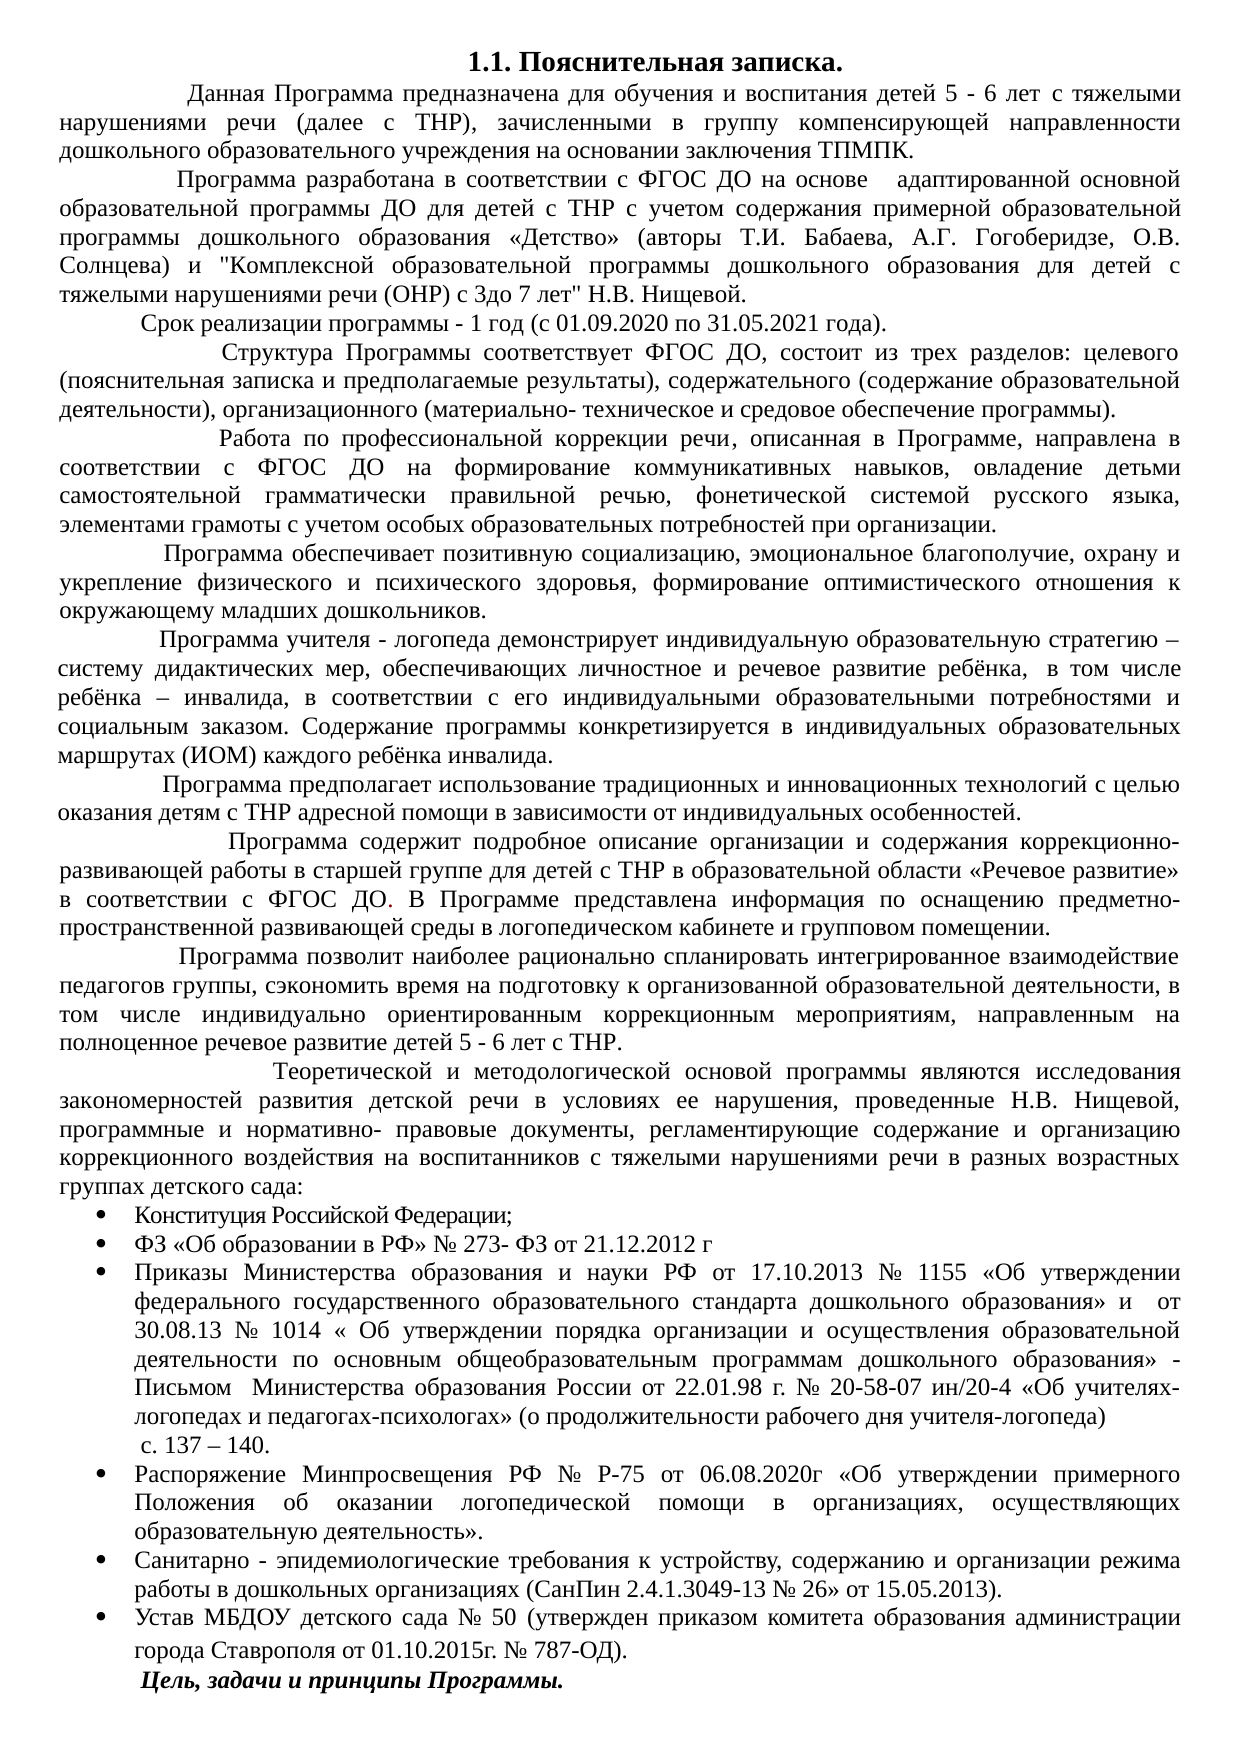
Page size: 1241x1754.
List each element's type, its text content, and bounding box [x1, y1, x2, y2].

text Программа предполагает использование традиционных и инновационных технологий с целью оказания детям с ТНР адресной помощи в зависимости от индивидуальных особенностей. [57, 769, 1181, 826]
list Конституция Российской Федерации; [97, 1200, 1093, 1229]
list ФЗ «Об образовании в РФ» № 273- ФЗ от 21.12.2012 г [97, 1229, 1093, 1257]
text Работа по профессиональной коррекции речи, описанная в Программе, направлена в соответствии с ФГОС ДО на формирование коммуникативных навыков, овладение детьми самостоятельной грамматически правильной речью, фонетической системой русского языка, элементами грамоты с учетом особых образовательных потребностей при организации. [59, 423, 1181, 538]
list Распоряжение Минпросвещения РФ № Р-75 от 06.08.2020г «Об утверждении примерного Положения об оказании логопедической помощи в организациях, осуществляющих образовательную деятельность». [97, 1459, 1181, 1545]
text Теоретической и методологической основой программы являются исследования закономерностей развития детской речи в условиях ее нарушения, проведенные Н.В. Нищевой, программные и нормативно- правовые документы, регламентирующие содержание и организацию коррекционного воздействия на воспитанников с тяжелыми нарушениями речи в разных возрастных группах детского сада: [59, 1056, 1181, 1200]
text Программа учителя - логопеда демонстрирует индивидуальную образовательную стратегию – систему дидактических мер, обеспечивающих личностное и речевое развитие ребёнка, в том числе ребёнка – инвалида, в соответствии с его индивидуальными образовательными потребностями и социальным заказом. Содержание программы конкретизируется в индивидуальных образовательных маршрутах (ИОМ) каждого ребёнка инвалида. [57, 624, 1181, 769]
text Программа обеспечивает позитивную социализацию, эмоциональное благополучие, охрану и укрепление физического и психического здоровья, формирование оптимистического отношения к окружающему младших дошкольников. [59, 538, 1181, 624]
text 1.1. Пояснительная записка. [59, 44, 1181, 78]
text Данная Программа предназначена для обучения и воспитания детей 5 - 6 лет с тяжелыми нарушениями речи (далее с ТНР), зачисленными в группу компенсирующей направленности дошкольного образовательного учреждения на основании заключения ТПМПК. [59, 78, 1181, 164]
list Санитарно - эпидемиологические требования к устройству, содержанию и организации режима работы в дошкольных организациях (СанПин 2.4.1.3049-13 № 26» от 15.05.2013). [97, 1545, 1181, 1602]
list Приказы Министерства образования и науки РФ от 17.10.2013 № 1155 «Об утверждении федерального государственного образовательного стандарта дошкольного образования» и от 30.08.13 № 1014 « Об утверждении порядка организации и осуществления образовательной деятельности по основным общеобразовательным программам дошкольного образования» - Письмом Министерства образования России от 22.01.98 г. № 20-58-07 ин/20-4 «Об учителях-логопедах и педагогах-психологах» (о продолжительности рабочего дня учителя-логопеда) [97, 1257, 1181, 1430]
text Срок реализации программы - 1 год (с 01.09.2020 по 31.05.2021 года). [59, 308, 1181, 337]
text Программа позволит наиболее рационально спланировать интегрированное взаимодействие педагогов группы, сэкономить время на подготовку к организованной образовательной деятельности, в том числе индивидуально ориентированным коррекционным мероприятиям, направленным на полноценное речевое развитие детей 5 - 6 лет с ТНР. [59, 941, 1181, 1056]
list Устав МБДОУ детского сада № 50 (утвержден приказом комитета образования администрации города Ставрополя от 01.10.2015г. № 787-ОД). [97, 1602, 1181, 1665]
text Структура Программы соответствует ФГОС ДО, состоит из трех разделов: целевого (пояснительная записка и предполагаемые результаты), содержательного (содержание образовательной деятельности), организационного (материально- техническое и средовое обеспечение программы). [59, 337, 1181, 423]
text Программа содержит подробное описание организации и содержания коррекционно-развивающей работы в старшей группе для детей с ТНР в образовательной области «Речевое развитие» в соответствии с ФГОС ДО. В Программе представлена информация по оснащению предметно-пространственной развивающей среды в логопедическом кабинете и групповом помещении. [59, 826, 1181, 941]
text с. 137 – 140. [134, 1430, 1181, 1459]
text Программа разработана в соответствии с ФГОС ДО на основе адаптированной основной образовательной программы ДО для детей с ТНР с учетом содержания примерной образовательной программы дошкольного образования «Детство» (авторы Т.И. Бабаева, А.Г. Гогоберидзе, О.В. Солнцева) и "Комплексной образовательной программы дошкольного образования для детей с тяжелыми нарушениями речи (ОНР) с 3до 7 лет" Н.В. Нищевой. [59, 164, 1181, 308]
text Цель, задачи и принципы Программы. [59, 1665, 1181, 1693]
